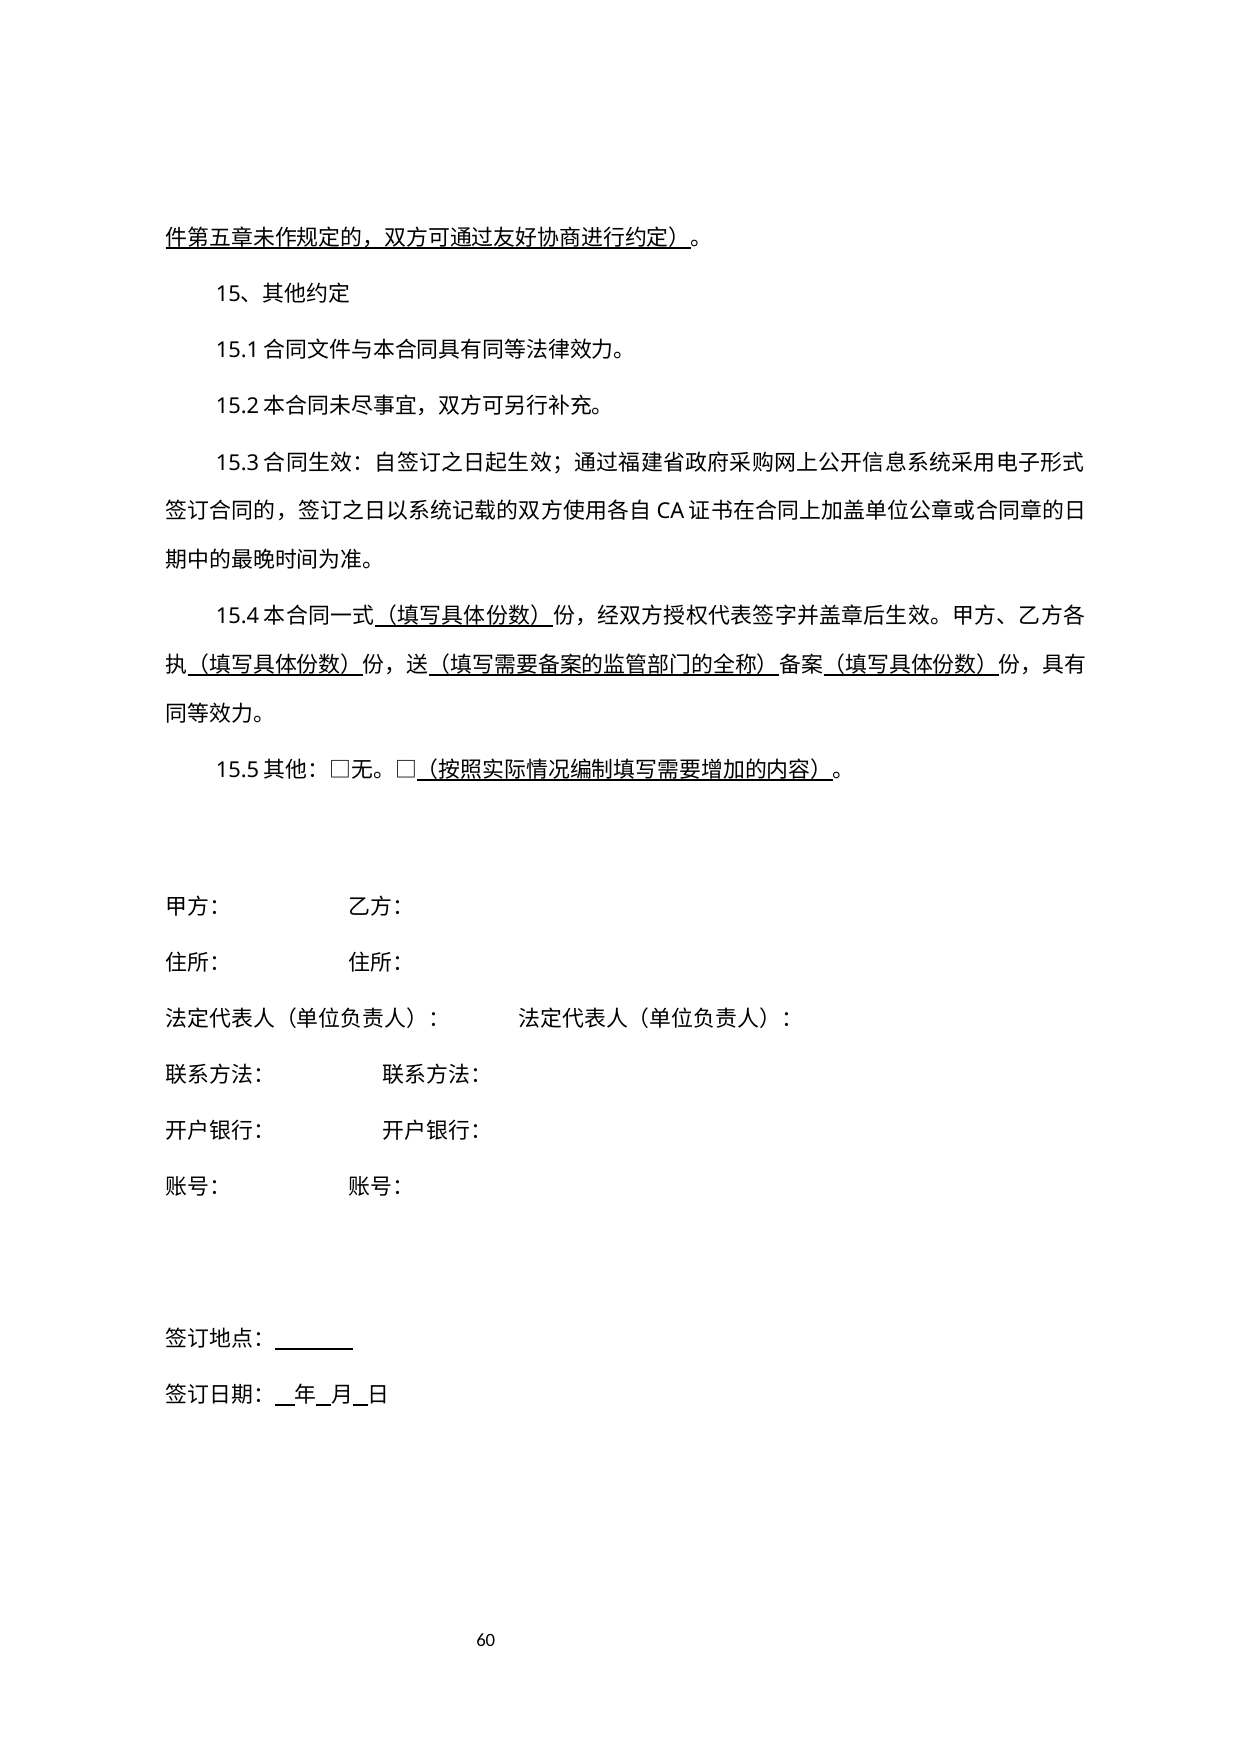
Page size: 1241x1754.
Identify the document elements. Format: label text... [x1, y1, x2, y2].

text 住所： 住所： [165, 944, 1087, 977]
text 联系方法： 联系方法： [165, 1057, 1087, 1089]
text 15.1合同文件与本合同具有同等法律效力。 [165, 332, 1087, 364]
text 签订日期： 年 月 日 [165, 1377, 1087, 1409]
text 甲方： 乙方： [165, 888, 1087, 921]
text 15、其他约定 [165, 276, 1087, 308]
text 账号： 账号： [165, 1169, 1087, 1201]
text 15.4本合同一式（填写具体份数）份，经双方授权代表签字并盖章后生效。甲方、乙方各执（填写具体份数）份，送（填写需要备案的监管部门的全称）备案（填写具体份数）份，具有同等效力。 [165, 598, 1087, 728]
text 签订地点： [165, 1321, 1087, 1353]
text 15.5其他：□无。□（按照实际情况编制填写需要增加的内容）。 [165, 751, 1087, 784]
text 开户银行： 开户银行： [165, 1113, 1087, 1145]
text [165, 219, 1087, 252]
text 15.2本合同未尽事宜，双方可另行补充。 [165, 388, 1087, 421]
text 法定代表人（单位负责人）： 法定代表人（单位负责人）： [165, 1001, 1087, 1033]
text 15.3合同生效：自签订之日起生效；通过福建省政府采购网上公开信息系统采用电子形式签订合同的，签订之日以系统记载的双方使用各自CA证书在合同上加盖单位公章或合同章的日期中的最晚时间为准。 [165, 444, 1087, 574]
